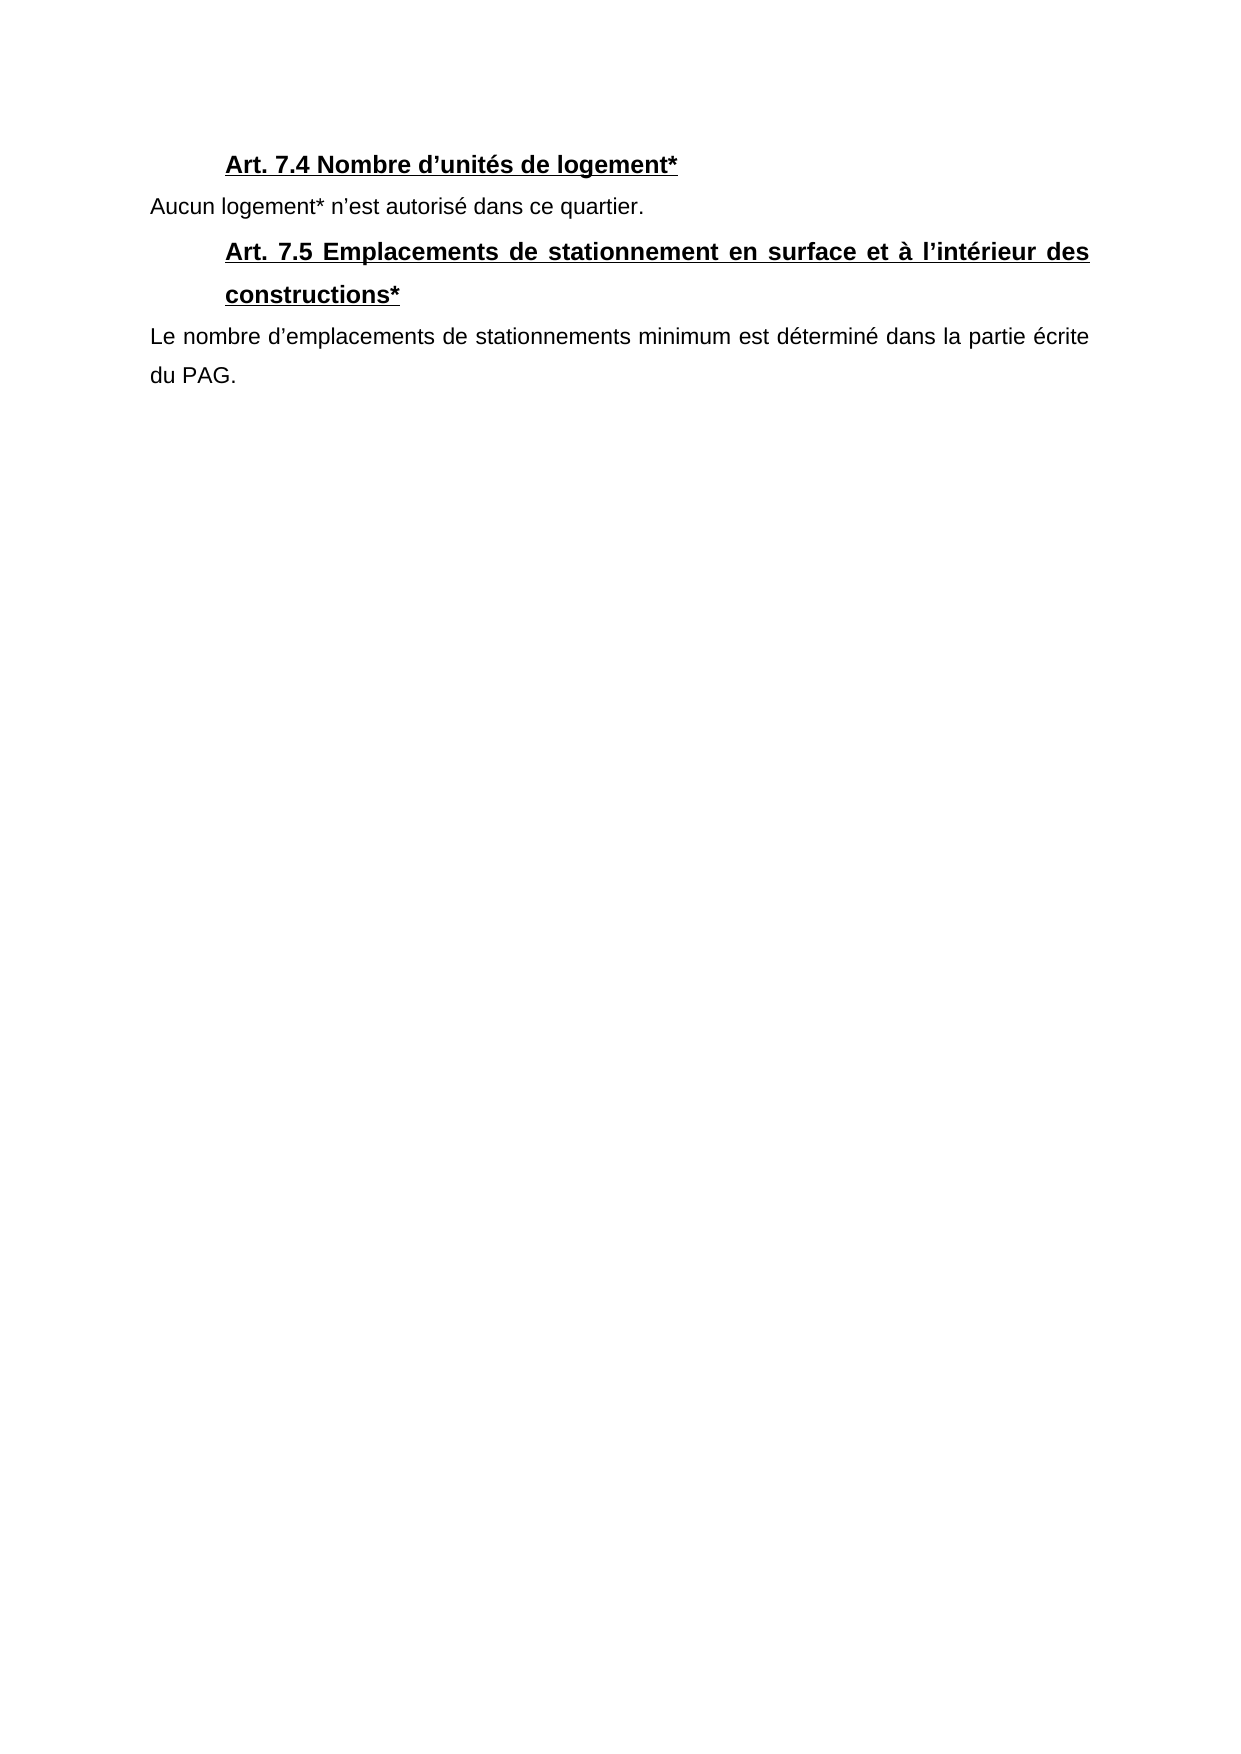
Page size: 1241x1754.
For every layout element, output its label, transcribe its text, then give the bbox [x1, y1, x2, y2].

text Le nombre d’emplacements de stationnements minimum est déterminé dans la partie écrite du PAG. [150, 323, 1090, 389]
subtitle Art. 7.5 Emplacements de stationnement en surface et à l’intérieur des constructions* [225, 237, 1090, 262]
text Aucun logement* n’est autorisé dans ce quartier. [150, 193, 1090, 219]
subtitle Art. 7.5 Emplacements de stationnement en surface et à l’intérieur des constructions* [225, 263, 1090, 309]
subtitle Art. 7.4 Nombre d’unités de logement* [225, 150, 1090, 179]
